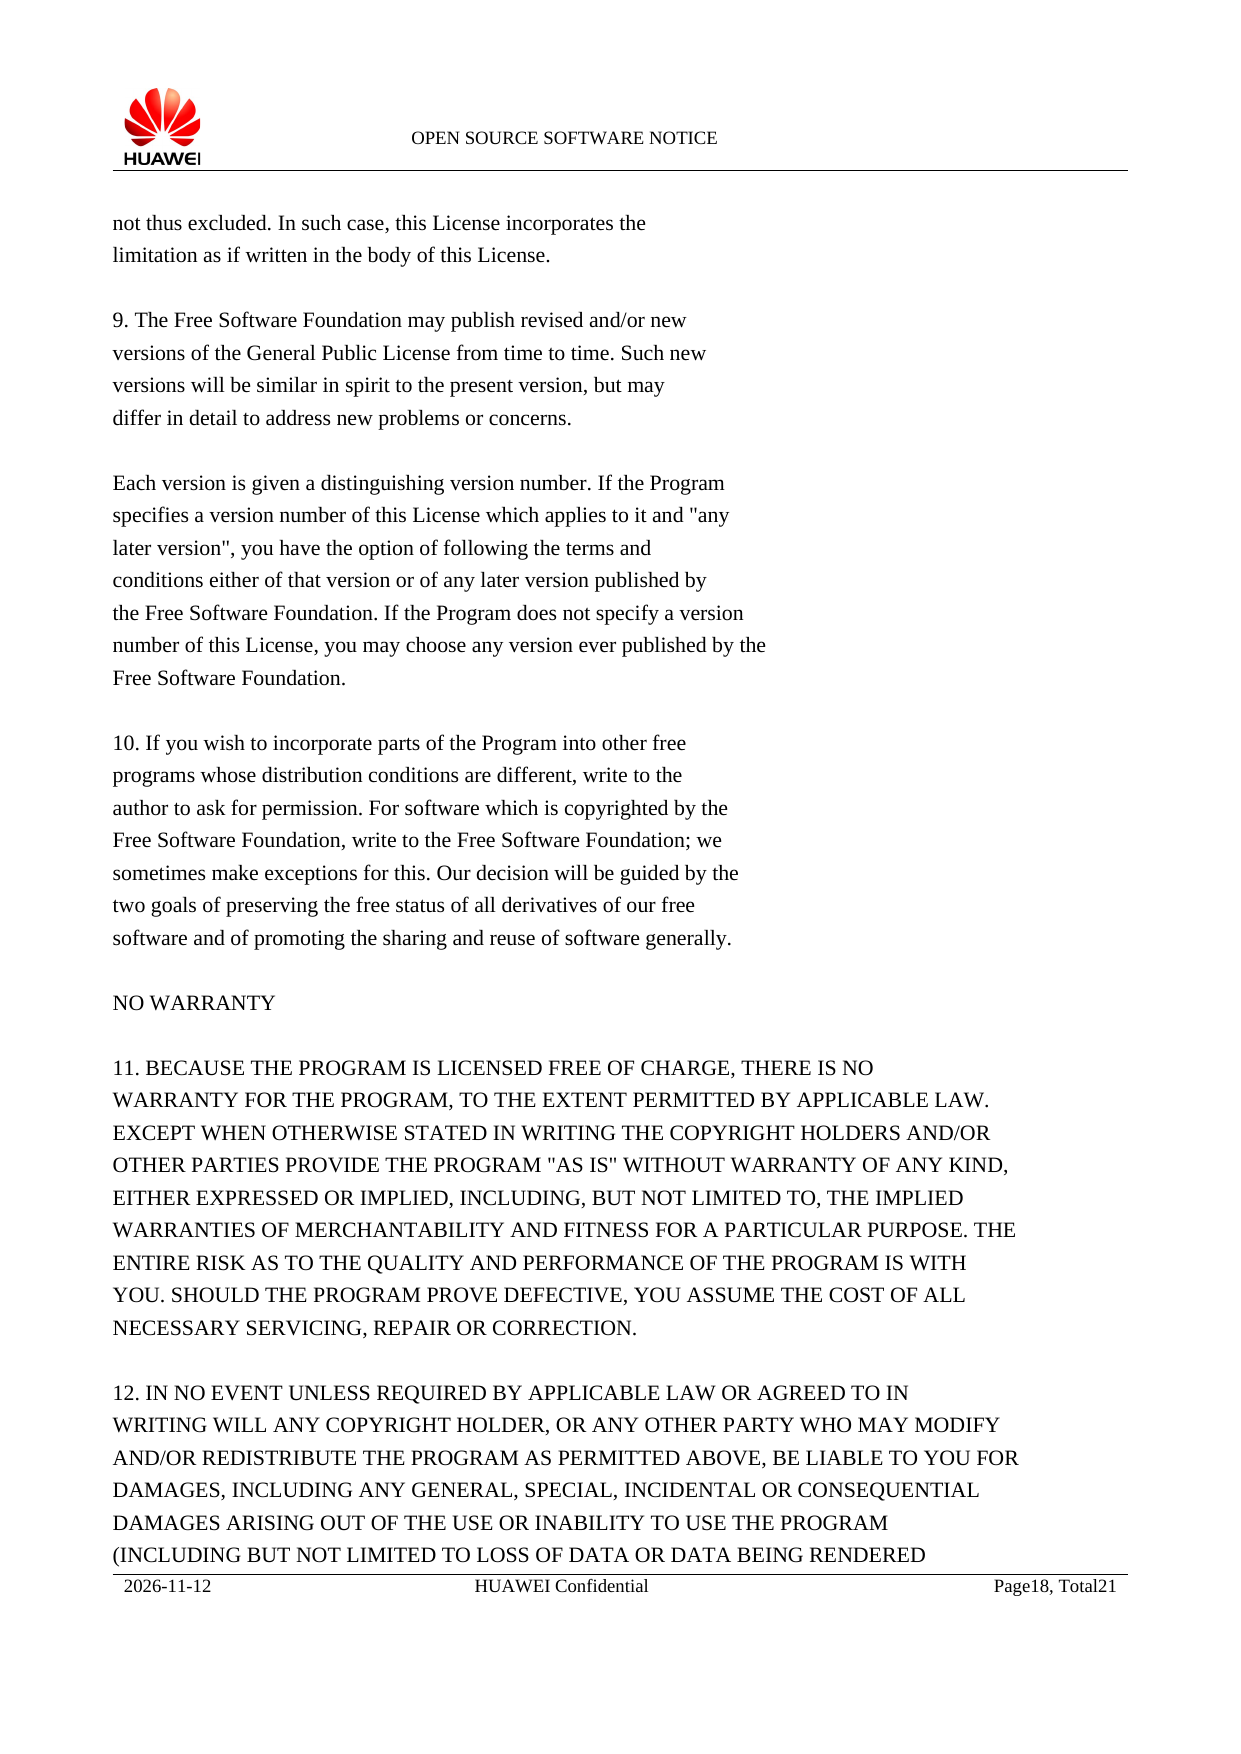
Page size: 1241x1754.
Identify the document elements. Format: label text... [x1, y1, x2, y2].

picture [124, 88, 201, 165]
